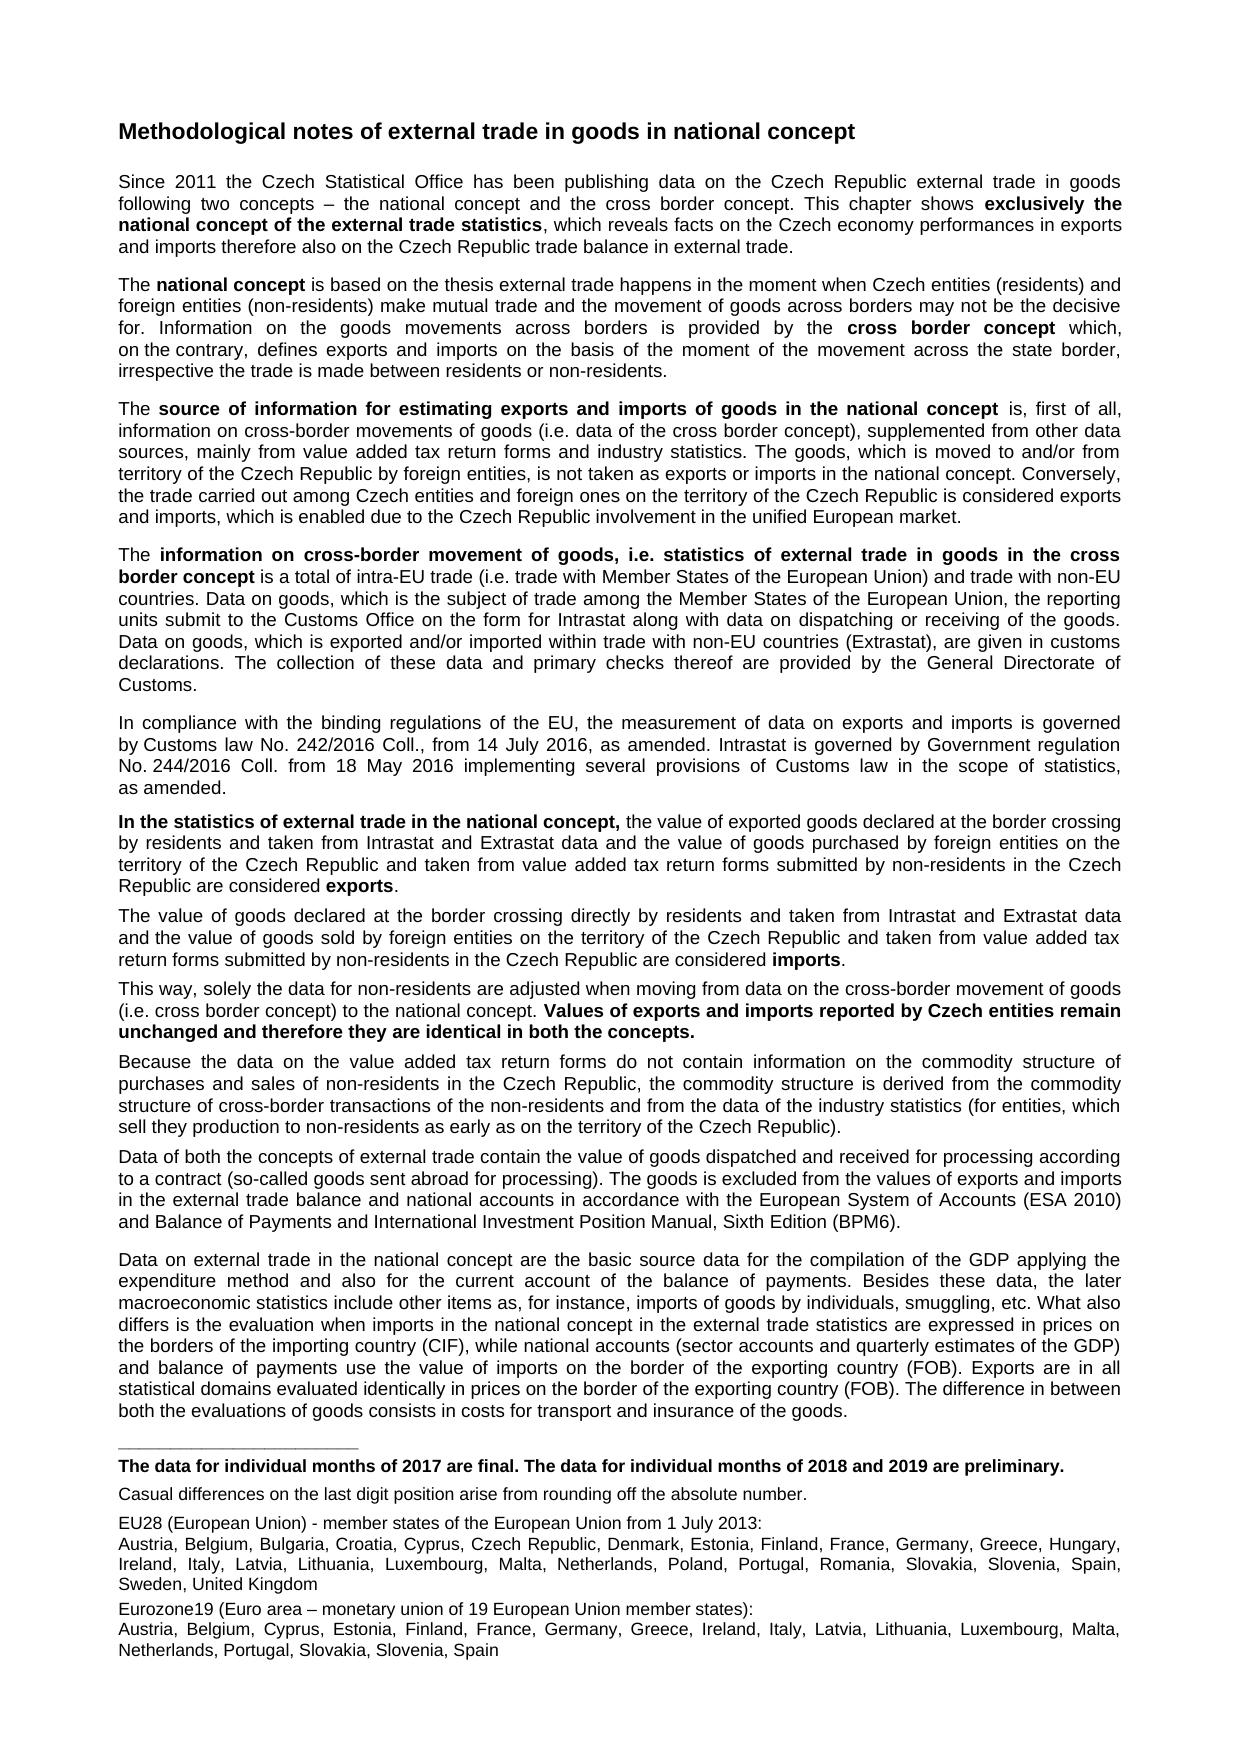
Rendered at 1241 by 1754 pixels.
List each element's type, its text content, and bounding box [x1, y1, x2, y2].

text Since 2011 the Czech Statistical Office has been publishing data on the Czech Republic external trade in goods following two concepts – the national concept and the cross border concept. This chapter shows exclusively the national concept of the external trade statistics, which reveals facts on the Czech economy performances in exports and imports therefore also on the Czech Republic trade balance in external trade. [118, 171, 1122, 257]
text Casual differences on the last digit position arise from rounding off the absolute number. [118, 1484, 1122, 1504]
text The source of information for estimating exports and imports of goods in the national concept is, first of all, information on cross-border movements of goods (i.e. data of the cross border concept), supplemented from other data sources, mainly from value added tax return forms and industry statistics. The goods, which is moved to and/or from territory of the Czech Republic by foreign entities, is not taken as exports or imports in the national concept. Conversely, the trade carried out among Czech entities and foreign ones on the territory of the Czech Republic is considered exports and imports, which is enabled due to the Czech Republic involvement in the unified European market. [118, 398, 1122, 528]
text Data on external trade in the national concept are the basic source data for the compilation of the GDP applying the expenditure method and also for the current account of the balance of payments. Besides these data, the later macroeconomic statistics include other items as, for instance, imports of goods by individuals, smuggling, etc. What also differs is the evaluation when imports in the national concept in the external trade statistics are expressed in prices on the borders of the importing country (CIF), while national accounts (sector accounts and quarterly estimates of the GDP) and balance of payments use the value of imports on the border of the exporting country (FOB). Exports are in all statistical domains evaluated identically in prices on the border of the exporting country (FOB). The difference in between both the evaluations of goods consists in costs for transport and insurance of the goods. [118, 1249, 1122, 1421]
text _______________________ [118, 1429, 1122, 1451]
text The data for individual months of 2017 are final. The data for individual months of 2018 and 2019 are preliminary. [118, 1455, 1122, 1476]
text Data of both the concepts of external trade contain the value of goods dispatched and received for processing according to a contract (so-called goods sent abroad for processing). The goods is excluded from the values of exports and imports in the external trade balance and national accounts in accordance with the European System of Accounts (ESA 2010) and Balance of Payments and International Investment Position Manual, Sixth Edition (BPM6). [118, 1146, 1122, 1232]
text This way, solely the data for non-residents are adjusted when moving from data on the cross-border movement of goods (i.e. cross border concept) to the national concept. Values of exports and imports reported by Czech entities remain unchanged and therefore they are identical in both the concepts. [118, 978, 1122, 1043]
text The information on cross-border movement of goods, i.e. statistics of external trade in goods in the cross border concept is a total of intra-EU trade (i.e. trade with Member States of the European Union) and trade with non-EU countries. Data on goods, which is the subject of trade among the Member States of the European Union, the reporting units submit to the Customs Office on the form for Intrastat along with data on dispatching or receiving of the goods. Data on goods, which is exported and/or imported within trade with non-EU countries (Extrastat), are given in customs declarations. The collection of these data and primary checks thereof are provided by the General Directorate of Customs. [118, 544, 1122, 695]
text Because the data on the value added tax return forms do not contain information on the commodity structure of purchases and sales of non-residents in the Czech Republic, the commodity structure is derived from the commodity structure of cross-border transactions of the non-residents and from the data of the industry statistics (for entities, which sell they production to non-residents as early as on the territory of the Czech Republic). [118, 1051, 1122, 1137]
text EU28 (European Union) - member states of the European Union from 1 July 2013: [118, 1513, 1122, 1533]
text Eurozone19 (Euro area – monetary union of 19 European Union member states): [118, 1599, 1122, 1619]
text Austria, Belgium, Cyprus, Estonia, Finland, France, Germany, Greece, Ireland, Italy, Latvia, Lithuania, Luxembourg, Malta, Netherlands, Portugal, Slovakia, Slovenia, Spain [118, 1619, 1122, 1660]
text The national concept is based on the thesis external trade happens in the moment when Czech entities (residents) and foreign entities (non-residents) make mutual trade and the movement of goods across borders may not be the decisive for. Information on the goods movements across borders is provided by the cross border concept which, on the contrary, defines exports and imports on the basis of the moment of the movement across the state border, irrespective the trade is made between residents or non-residents. [118, 274, 1122, 382]
text In compliance with the binding regulations of the EU, the measurement of data on exports and imports is governed by Customs law No. 242/2016 Coll., from 14 July 2016, as amended. Intrastat is governed by Government regulation No. 244/2016 Coll. from 18 May 2016 implementing several provisions of Customs law in the scope of statistics, as amended. [118, 712, 1122, 798]
text The value of goods declared at the border crossing directly by residents and taken from Intrastat and Extrastat data and the value of goods sold by foreign entities on the territory of the Czech Republic and taken from value added tax return forms submitted by non-residents in the Czech Republic are considered imports. [118, 905, 1122, 970]
subtitle Methodological notes of external trade in goods in national concept [118, 118, 1122, 144]
text In the statistics of external trade in the national concept, the value of exported goods declared at the border crossing by residents and taken from Intrastat and Extrastat data and the value of goods purchased by foreign entities on the territory of the Czech Republic and taken from value added tax return forms submitted by non-residents in the Czech Republic are considered exports. [118, 811, 1122, 897]
text Austria, Belgium, Bulgaria, Croatia, Cyprus, Czech Republic, Denmark, Estonia, Finland, France, Germany, Greece, Hungary, Ireland, Italy, Latvia, Lithuania, Luxembourg, Malta, Netherlands, Poland, Portugal, Romania, Slovakia, Slovenia, Spain, Sweden, United Kingdom [118, 1533, 1122, 1594]
